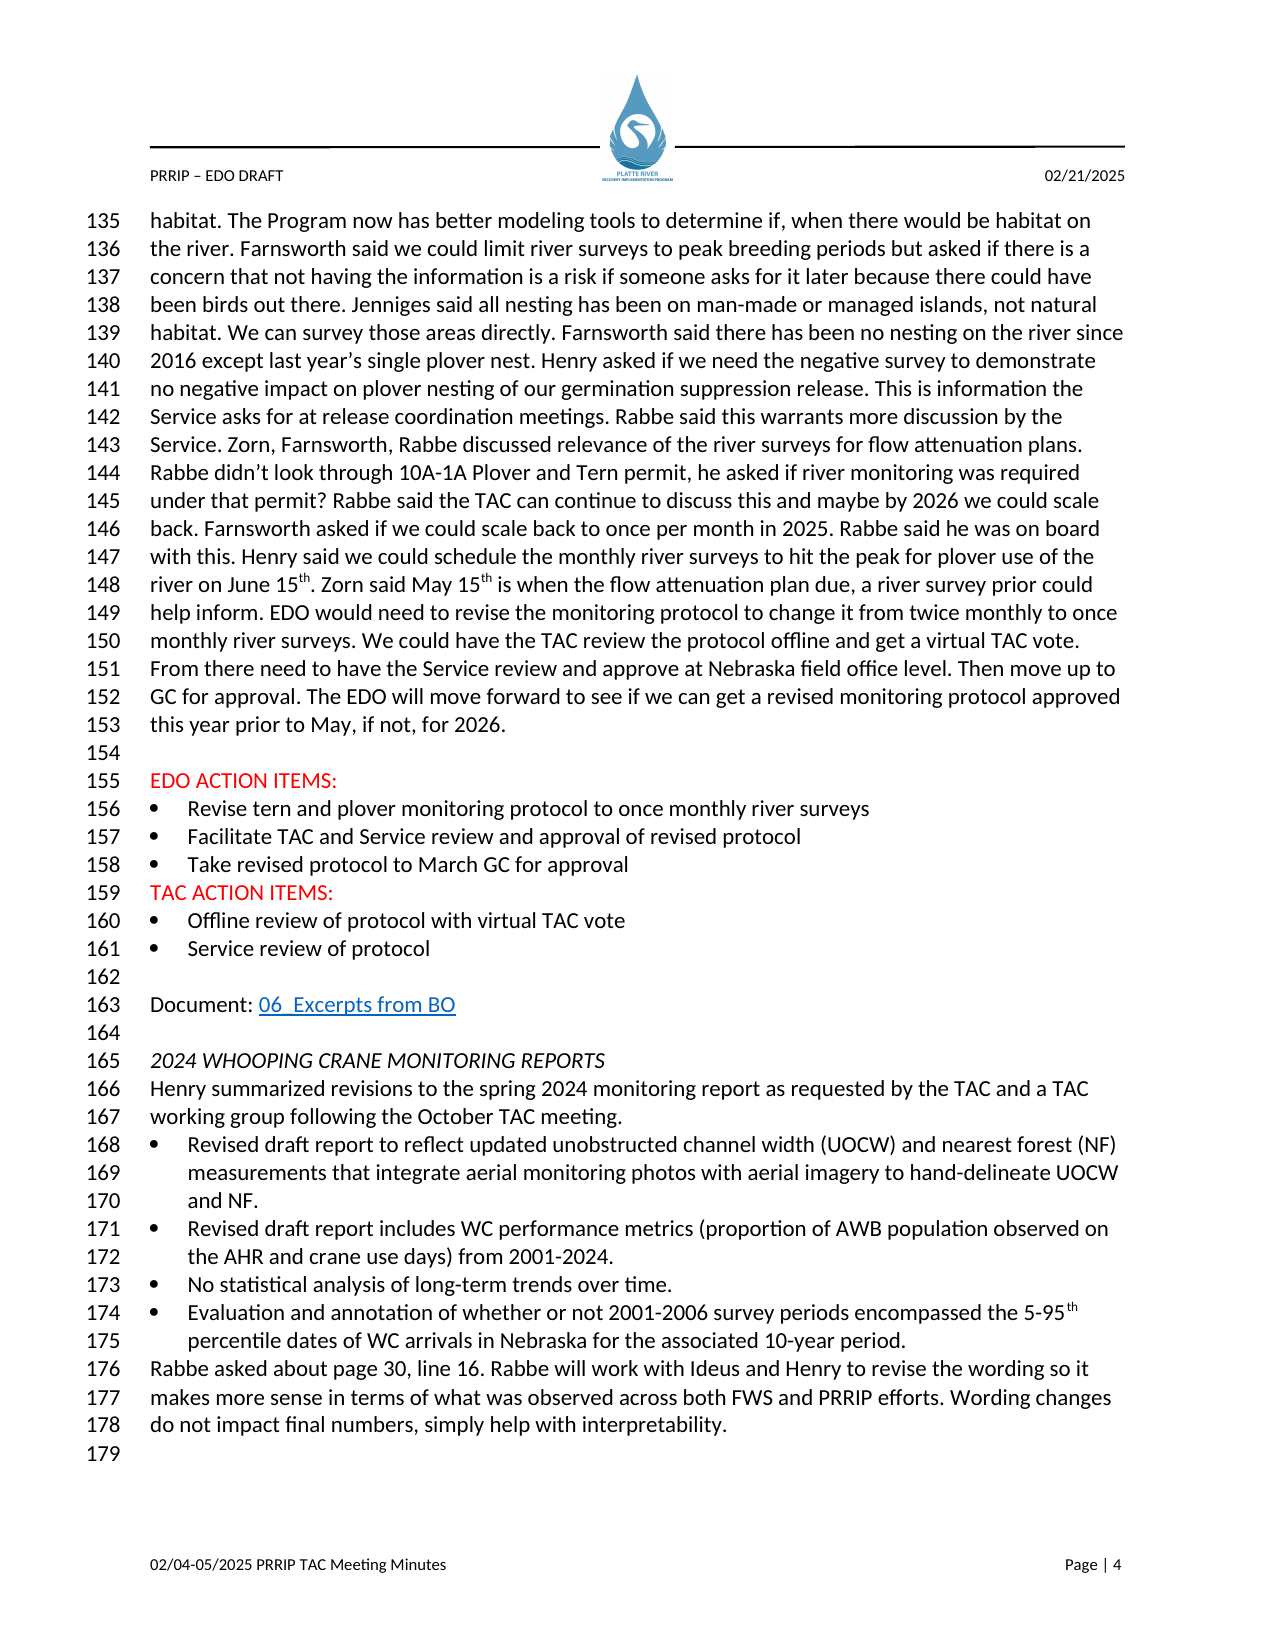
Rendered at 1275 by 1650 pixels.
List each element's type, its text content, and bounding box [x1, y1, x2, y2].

text Rabbe asked about page 30, line 16. Rabbe will work with Ideus and Henry to revise the wording so it makes more sense in terms of what was observed across both FWS and PRRIP efforts. Wording changes do not impact final numbers, simply help with interpretability. [150, 1354, 1125, 1439]
list No statistical analysis of long-term trends over time. [150, 1271, 1125, 1298]
text 2024 WHOOPING CRANE MONITORING REPORTS [150, 1046, 1125, 1074]
text Document: 06_Excerpts from BO [150, 990, 1125, 1018]
list Evaluation and annotation of whether or not 2001-2006 survey periods encompassed the 5-95th percentile dates of WC arrivals in Nebraska for the associated 10-year period. [150, 1298, 1125, 1354]
text EDO ACTION ITEMS: [150, 766, 1125, 794]
text Henry summarized revisions to the spring 2024 monitoring report as requested by the TAC and a TAC working group following the October TAC meeting. [150, 1074, 1125, 1130]
list Revised draft report to reflect updated unobstructed channel width (UOCW) and nearest forest (NF) measurements that integrate aerial monitoring photos with aerial imagery to hand-delineate UOCW and NF. [150, 1130, 1125, 1214]
list Service review of protocol [150, 934, 1125, 962]
list Revised draft report includes WC performance metrics (proportion of AWB population observed on the AHR and crane use days) from 2001-2024. [150, 1214, 1125, 1271]
list Take revised protocol to March GC for approval [150, 850, 1125, 878]
picture [602, 75, 673, 182]
list Revise tern and plover monitoring protocol to once monthly river surveys [150, 794, 1125, 822]
list Offline review of protocol with virtual TAC vote [150, 906, 1125, 934]
list Facilitate TAC and Service review and approval of revised protocol [150, 822, 1125, 850]
text TAC ACTION ITEMS: [150, 878, 1125, 906]
